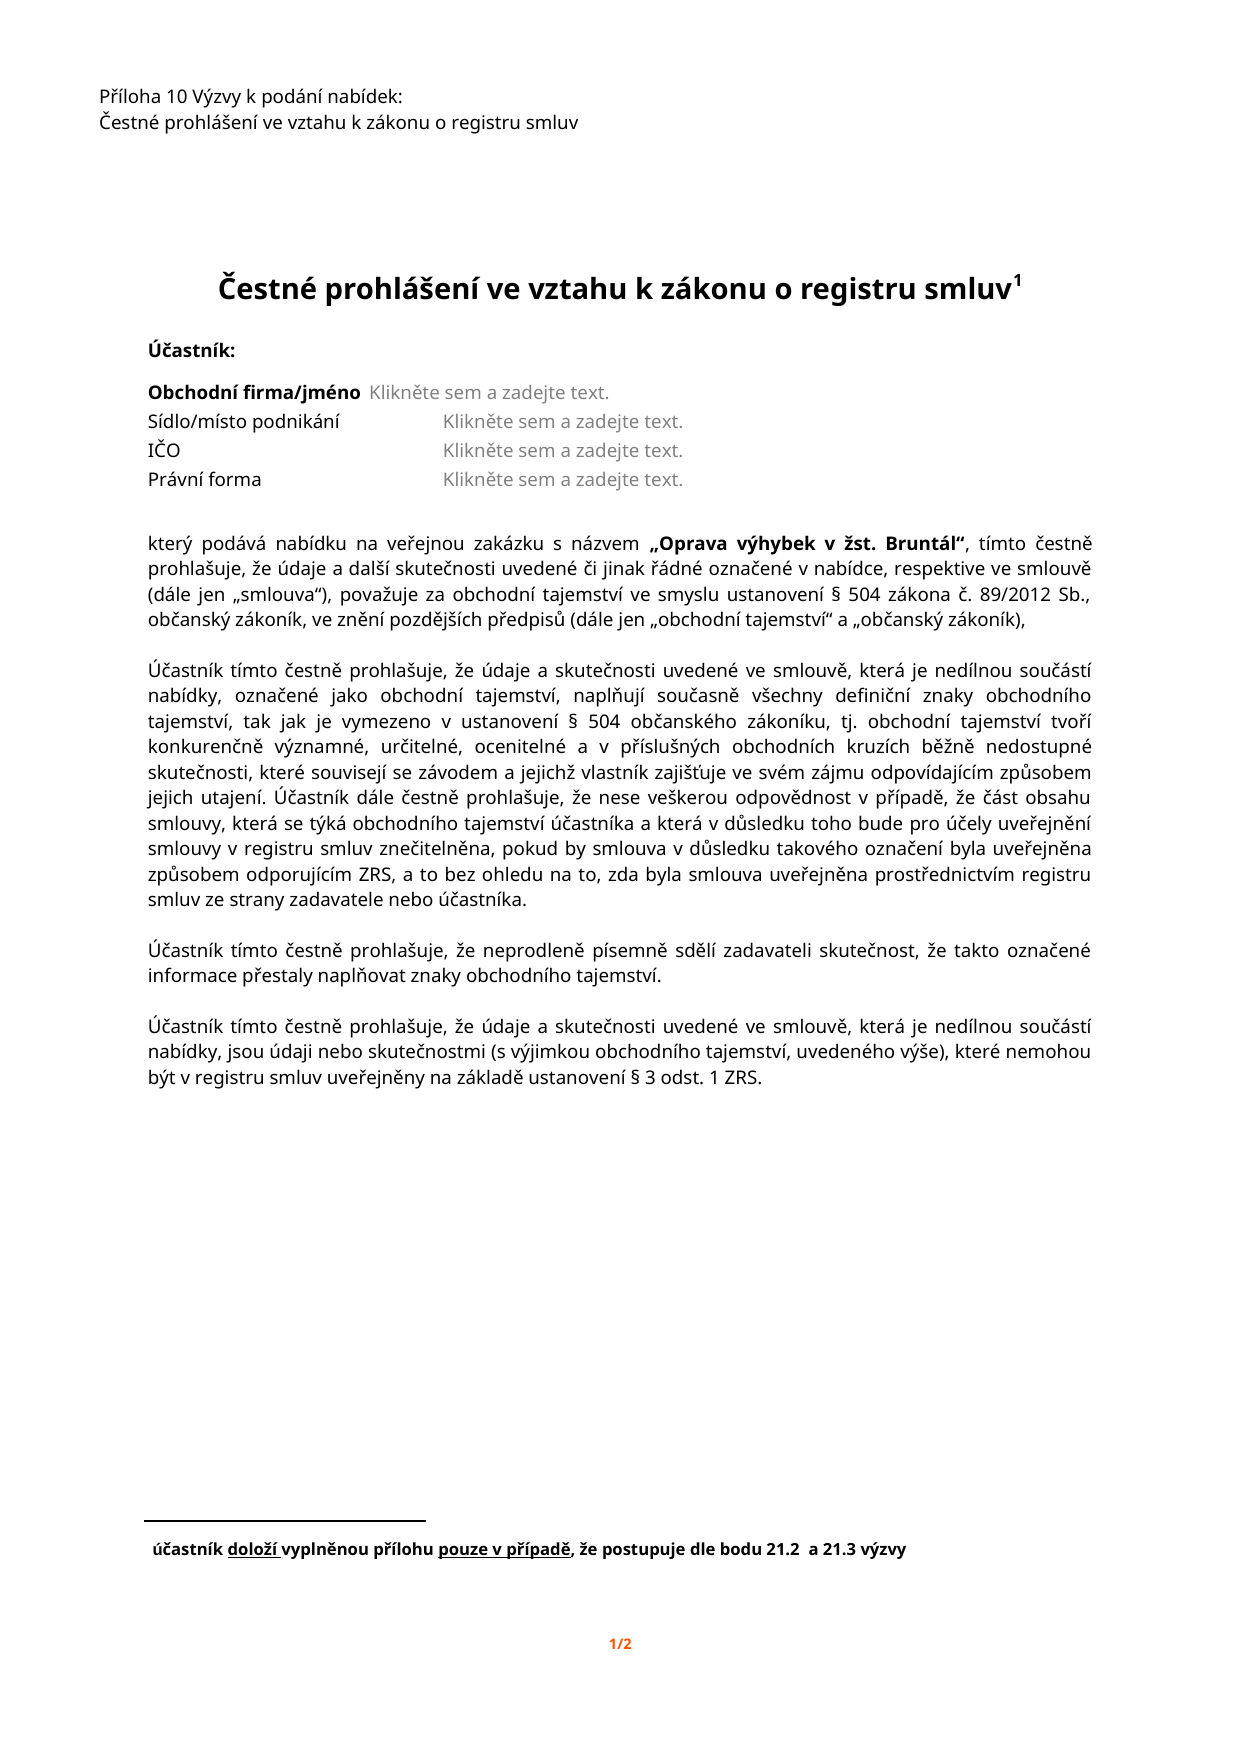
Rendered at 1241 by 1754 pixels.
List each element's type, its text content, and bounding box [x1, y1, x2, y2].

text který podává nabídku na veřejnou zakázku s názvem „Oprava výhybek v žst. Bruntál“, tímto čestně prohlašuje, že údaje a další skutečnosti uvedené či jinak řádné označené v nabídce, respektive ve smlouvě (dále jen „smlouva“), považuje za obchodní tajemství ve smyslu ustanovení § 504 zákona č. 89/2012 Sb., občanský zákoník, ve znění pozdějších předpisů (dále jen „obchodní tajemství“ a „občanský zákoník), [148, 530, 1093, 632]
text Účastník tímto čestně prohlašuje, že neprodleně písemně sdělí zadavateli skutečnost, že takto označené informace přestaly naplňovat znaky obchodního tajemství. [148, 937, 1093, 988]
text Účastník tímto čestně prohlašuje, že údaje a skutečnosti uvedené ve smlouvě, která je nedílnou součástí nabídky, jsou údaji nebo skutečnostmi (s výjimkou obchodního tajemství, uvedeného výše), které nemohou být v registru smluv uveřejněny na základě ustanovení § 3 odst. 1 ZRS. [148, 1013, 1093, 1090]
text účastník doloží vyplněnou přílohu pouze v případě, že postupuje dle bodu 21.2 a 21.3 výzvy [148, 1538, 1093, 1561]
text Účastník tímto čestně prohlašuje, že údaje a skutečnosti uvedené ve smlouvě, která je nedílnou součástí nabídky, označené jako obchodní tajemství, naplňují současně všechny definiční znaky obchodního tajemství, tak jak je vymezeno v ustanovení § 504 občanského zákoníku, tj. obchodní tajemství tvoří konkurenčně významné, určitelné, ocenitelné a v příslušných obchodních kruzích běžně nedostupné skutečnosti, které souvisejí se závodem a jejichž vlastník zajišťuje ve svém zájmu odpovídajícím způsobem jejich utajení. Účastník dále čestně prohlašuje, že nese veškerou odpovědnost v případě, že část obsahu smlouvy, která se týká obchodního tajemství účastníka a která v důsledku toho bude pro účely uveřejnění smlouvy v registru smluv znečitelněna, pokud by smlouva v důsledku takového označení byla uveřejněna způsobem odporujícím ZRS, a to bez ohledu na to, zda byla smlouva uveřejněna prostřednictvím registru smluv ze strany zadavatele nebo účastníka. [148, 657, 1093, 912]
text IČO [148, 434, 1093, 463]
text Účastník: [148, 333, 1093, 364]
title Čestné prohlášení ve vztahu k zákonu o registru smluv1 [148, 268, 1093, 308]
text Obchodní firma/jméno [148, 376, 1093, 405]
text Právní forma [148, 463, 1093, 492]
text Sídlo/místo podnikání [148, 405, 1093, 434]
